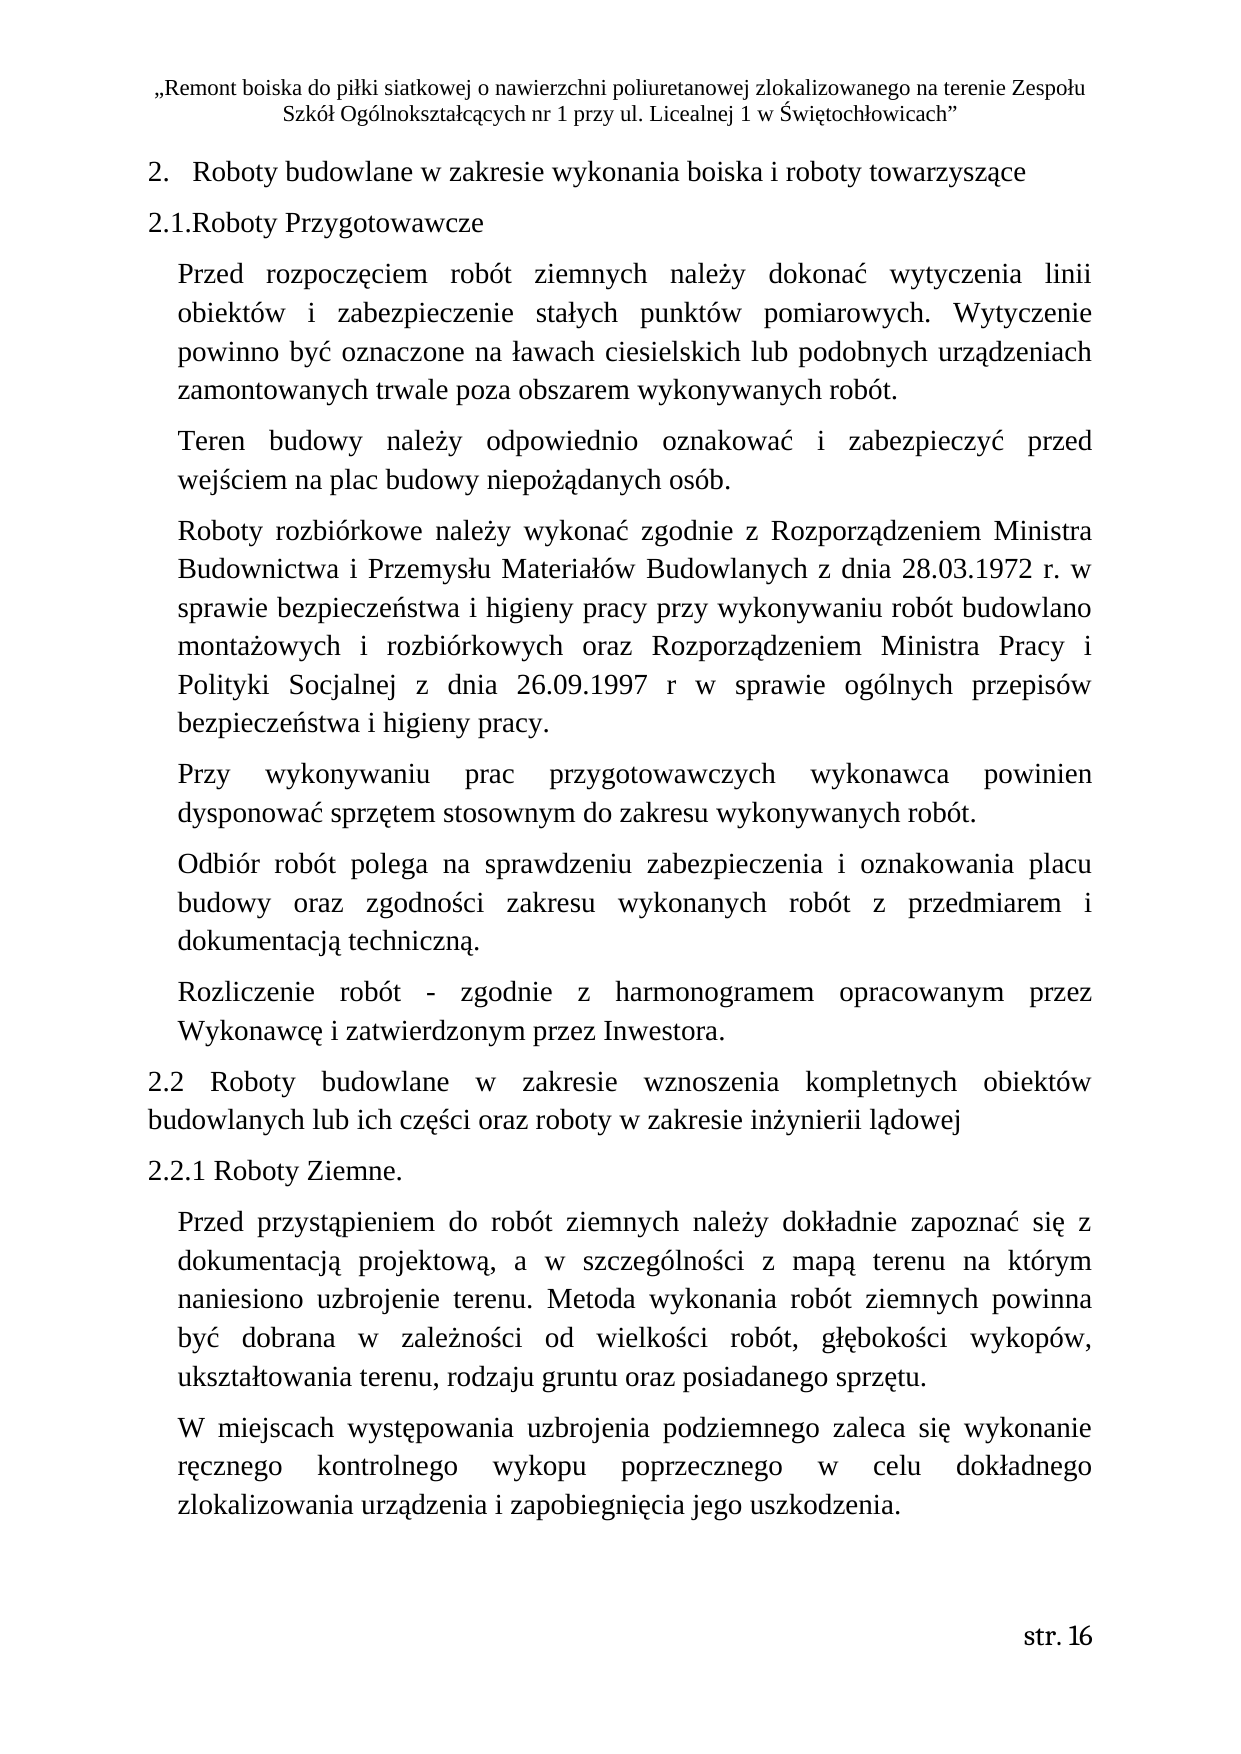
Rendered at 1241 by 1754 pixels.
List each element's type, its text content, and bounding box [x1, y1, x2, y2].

text W miejscach występowania uzbrojenia podziemnego zaleca się wykonanie ręcznego kontrolnego wykopu poprzecznego w celu dokładnego zlokalizowania urządzenia i zapobiegnięcia jego uszkodzenia. [177, 1410, 1093, 1520]
text 2.2 Roboty budowlane w zakresie wznoszenia kompletnych obiektów budowlanych lub ich części oraz roboty w zakresie inżynierii lądowej [148, 1064, 1093, 1136]
list Roboty budowlane w zakresie wykonania boiska i roboty towarzyszące [148, 154, 1093, 188]
text 2.2.1 Roboty Ziemne. [148, 1153, 1093, 1187]
text Teren budowy należy odpowiednio oznakować i zabezpieczyć przed wejściem na plac budowy niepożądanych osób. [177, 423, 1093, 495]
text Rozliczenie robót - zgodnie z harmonogramem opracowanym przez Wykonawcę i zatwierdzonym przez Inwestora. [177, 974, 1093, 1046]
text Przed rozpoczęciem robót ziemnych należy dokonać wytyczenia linii obiektów i zabezpieczenie stałych punktów pomiarowych. Wytyczenie powinno być oznaczone na ławach ciesielskich lub podobnych urządzeniach zamontowanych trwale poza obszarem wykonywanych robót. [177, 257, 1093, 406]
text Roboty rozbiórkowe należy wykonać zgodnie z Rozporządzeniem Ministra Budownictwa i Przemysłu Materiałów Budowlanych z dnia 28.03.1972 r. w sprawie bezpieczeństwa i higieny pracy przy wykonywaniu robót budowlano montażowych i rozbiórkowych oraz Rozporządzeniem Ministra Pracy i Polityki Socjalnej z dnia 26.09.1997 r w sprawie ogólnych przepisów bezpieczeństwa i higieny pracy. [177, 513, 1093, 739]
text 2.1.Roboty Przygotowawcze [148, 206, 1093, 239]
text Odbiór robót polega na sprawdzeniu zabezpieczenia i oznakowania placu budowy oraz zgodności zakresu wykonanych robót z przedmiarem i dokumentacją techniczną. [177, 846, 1093, 957]
text Przy wykonywaniu prac przygotowawczych wykonawca powinien dysponować sprzętem stosownym do zakresu wykonywanych robót. [177, 757, 1093, 829]
text Przed przystąpieniem do robót ziemnych należy dokładnie zapoznać się z dokumentacją projektową, a w szczególności z mapą terenu na którym naniesiono uzbrojenie terenu. Metoda wykonania robót ziemnych powinna być dobrana w zależności od wielkości robót, głębokości wykopów, ukształtowania terenu, rodzaju gruntu oraz posiadanego sprzętu. [177, 1204, 1093, 1392]
